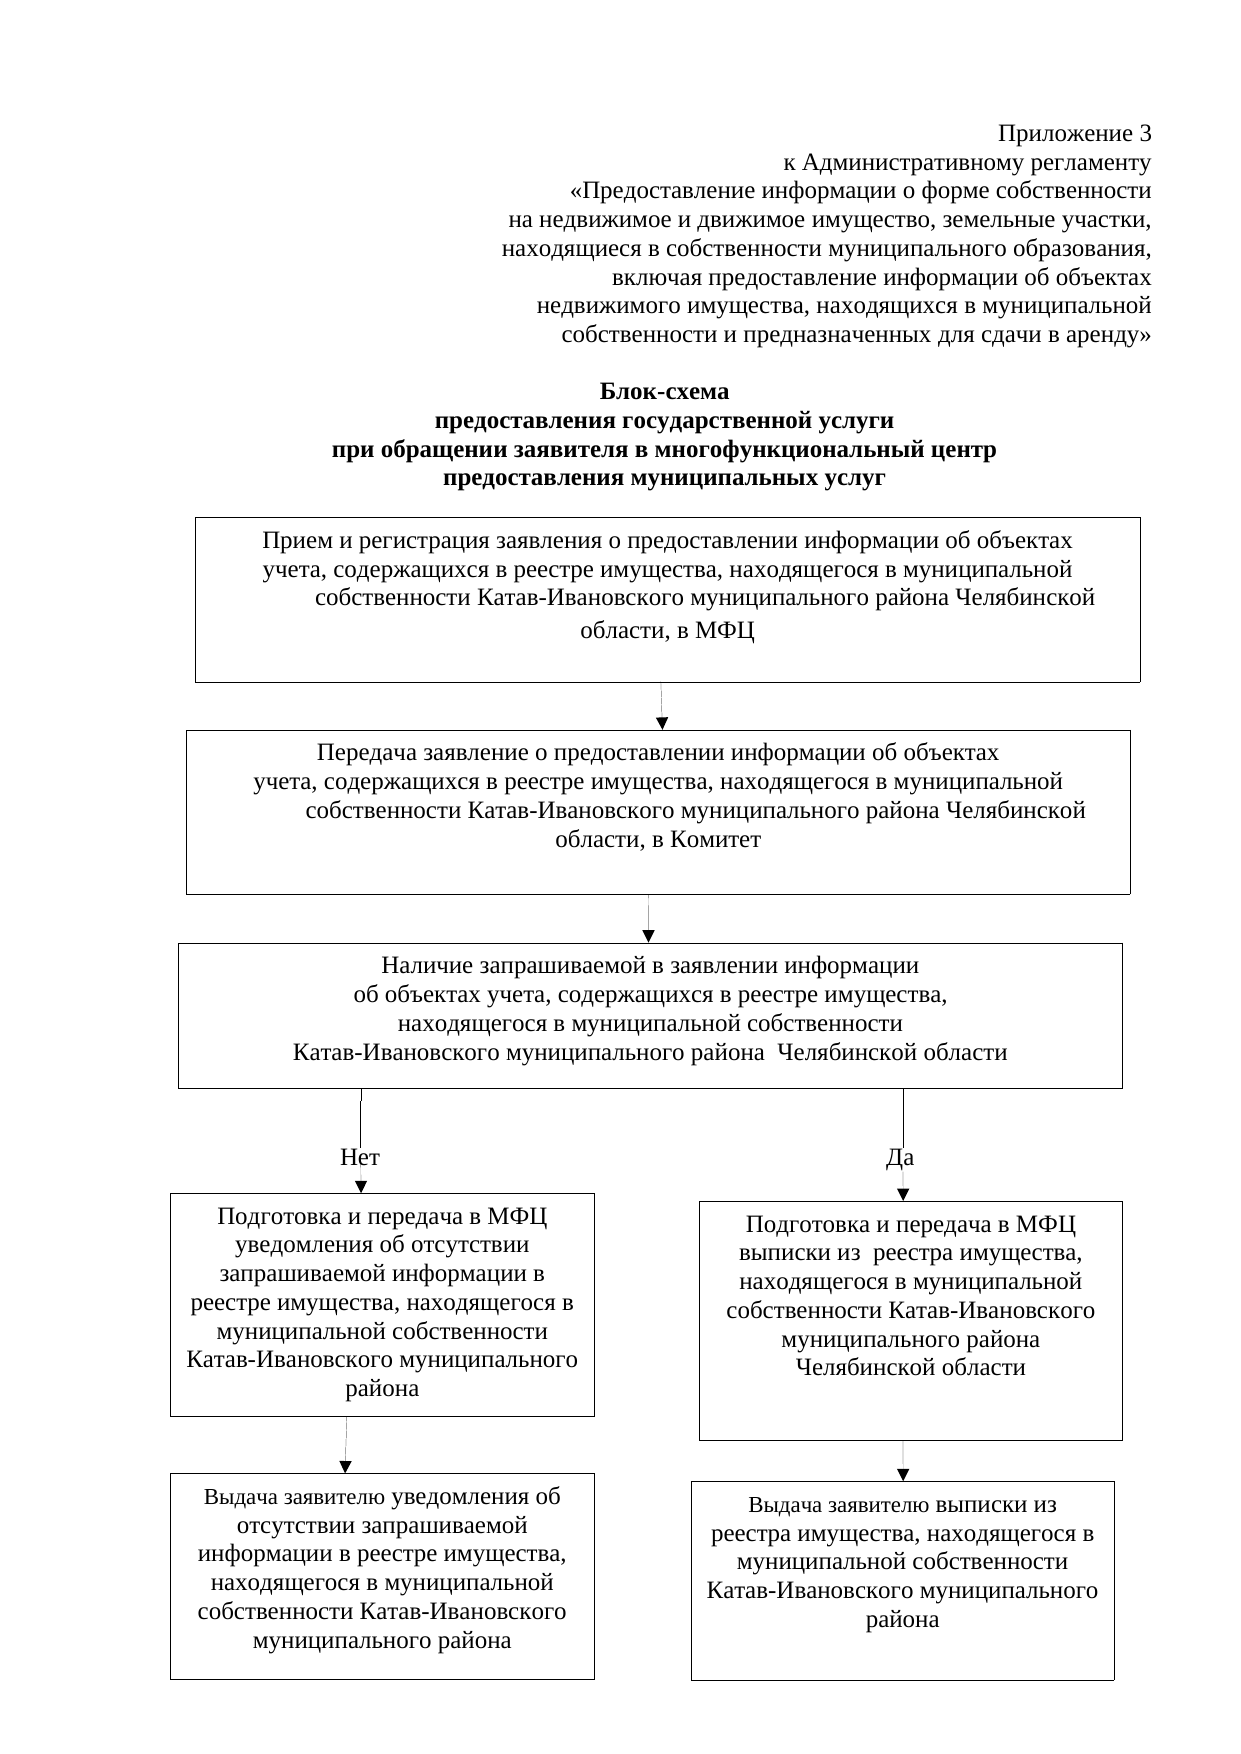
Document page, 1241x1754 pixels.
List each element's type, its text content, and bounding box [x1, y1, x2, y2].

text на недвижимое и движимое имущество, земельные участки, [177, 204, 1152, 233]
text недвижимого имущества, находящихся в муниципальной [177, 291, 1152, 319]
text находящиеся в собственности муниципального образования, [177, 233, 1152, 262]
text Приложение 3 [177, 118, 1152, 147]
text Блок-схема [177, 376, 1152, 405]
text «Предоставление информации о форме собственности [177, 176, 1152, 204]
text включая предоставление информации об объектах [177, 262, 1152, 291]
text к Административному регламенту [177, 147, 1152, 176]
text собственности и предназначенных для сдачи в аренду» [177, 319, 1152, 348]
text Нет Да [177, 1142, 1152, 1170]
text при обращении заявителя в многофункциональный центр [177, 434, 1152, 462]
text предоставления государственной услуги [177, 405, 1152, 434]
text предоставления муниципальных услуг [177, 462, 1152, 491]
